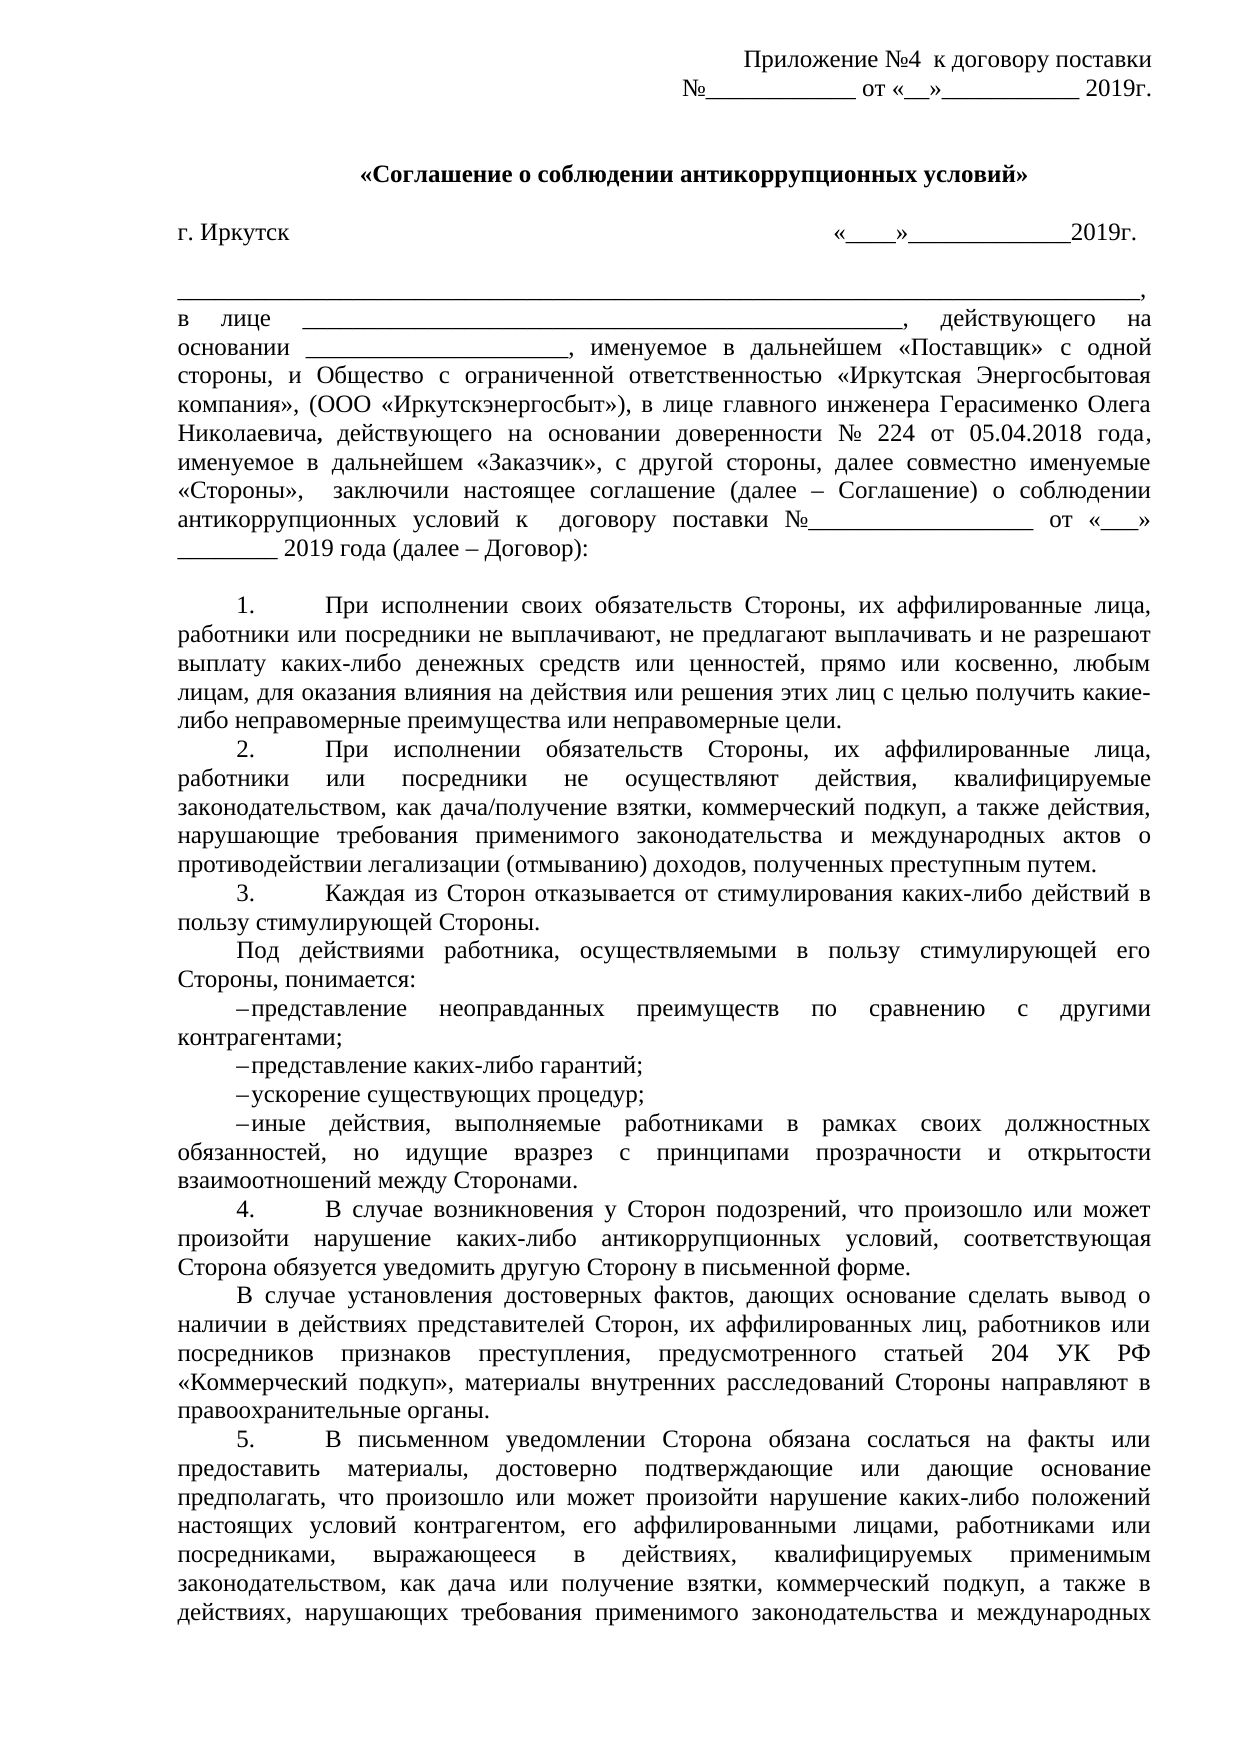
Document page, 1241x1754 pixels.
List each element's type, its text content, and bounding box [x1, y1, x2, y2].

text г. Иркутск «____»_____________2019г. [177, 217, 1152, 246]
text «Соглашение о соблюдении антикоррупционных условий» [177, 159, 1152, 188]
text В случае установления достоверных фактов, дающих основание сделать вывод о наличии в действиях представителей Сторон, их аффилированных лиц, работников или посредников признаков преступления, предусмотренного статьей 204 УК РФ «Коммерческий подкуп», материалы внутренних расследований Стороны направляют в правоохранительные органы. [177, 1281, 1152, 1424]
text 1. При исполнении своих обязательств Стороны, их аффилированные лица, работники или посредники не выплачивают, не предлагают выплачивать и не разрешают выплату каких-либо денежных средств или ценностей, прямо или косвенно, любым лицам, для оказания влияния на действия или решения этих лиц с целью получить какие-либо неправомерные преимущества или неправомерные цели. [177, 591, 1152, 734]
text _____________________________________________________________________________, в лице ________________________________________________, действующего на основании _____________________, именуемое в дальнейшем «Поставщик» с одной стороны, и Общество с ограниченной ответственностью «Иркутская Энергосбытовая компания», (ООО «Иркутскэнергосбыт»), в лице главного инженера Герасименко Олега Николаевича, действующего на основании доверенности № 224 от 05.04.2018 года, именуемое в дальнейшем «Заказчик», с другой стороны, далее совместно именуемые «Стороны», заключили настоящее соглашение (далее – Соглашение) о соблюдении антикоррупционных условий к договору поставки №__________________ от «___» ________ 2019 года (далее – Договор): [177, 274, 1152, 562]
text – представление неоправданных преимуществ по сравнению с другими контрагентами; [177, 993, 1152, 1051]
text – ускорение существующих процедур; [177, 1079, 1152, 1108]
text Под действиями работника, осуществляемыми в пользу стимулирующей его Стороны, понимается: [177, 936, 1152, 993]
text – представление каких-либо гарантий; [177, 1051, 1152, 1079]
text 2. При исполнении обязательств Стороны, их аффилированные лица, работники или посредники не осуществляют действия, квалифицируемые законодательством, как дача/получение взятки, коммерческий подкуп, а также действия, нарушающие требования применимого законодательства и международных актов о противодействии легализации (отмыванию) доходов, полученных преступным путем. [177, 734, 1152, 878]
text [177, 1424, 1152, 1626]
text №____________ от «__»___________ 2019г. [177, 73, 1152, 102]
text 3. Каждая из Сторон отказывается от стимулирования каких-либо действий в пользу стимулирующей Стороны. [177, 878, 1152, 936]
text – иные действия, выполняемые работниками в рамках своих должностных обязанностей, но идущие вразрез с принципами прозрачности и открытости взаимоотношений между Сторонами. [177, 1108, 1152, 1194]
text Приложение №4 к договору поставки [177, 44, 1152, 73]
text 4. В случае возникновения у Сторон подозрений, что произошло или может произойти нарушение каких-либо антикоррупционных условий, соответствующая Сторона обязуется уведомить другую Сторону в письменной форме. [177, 1194, 1152, 1281]
